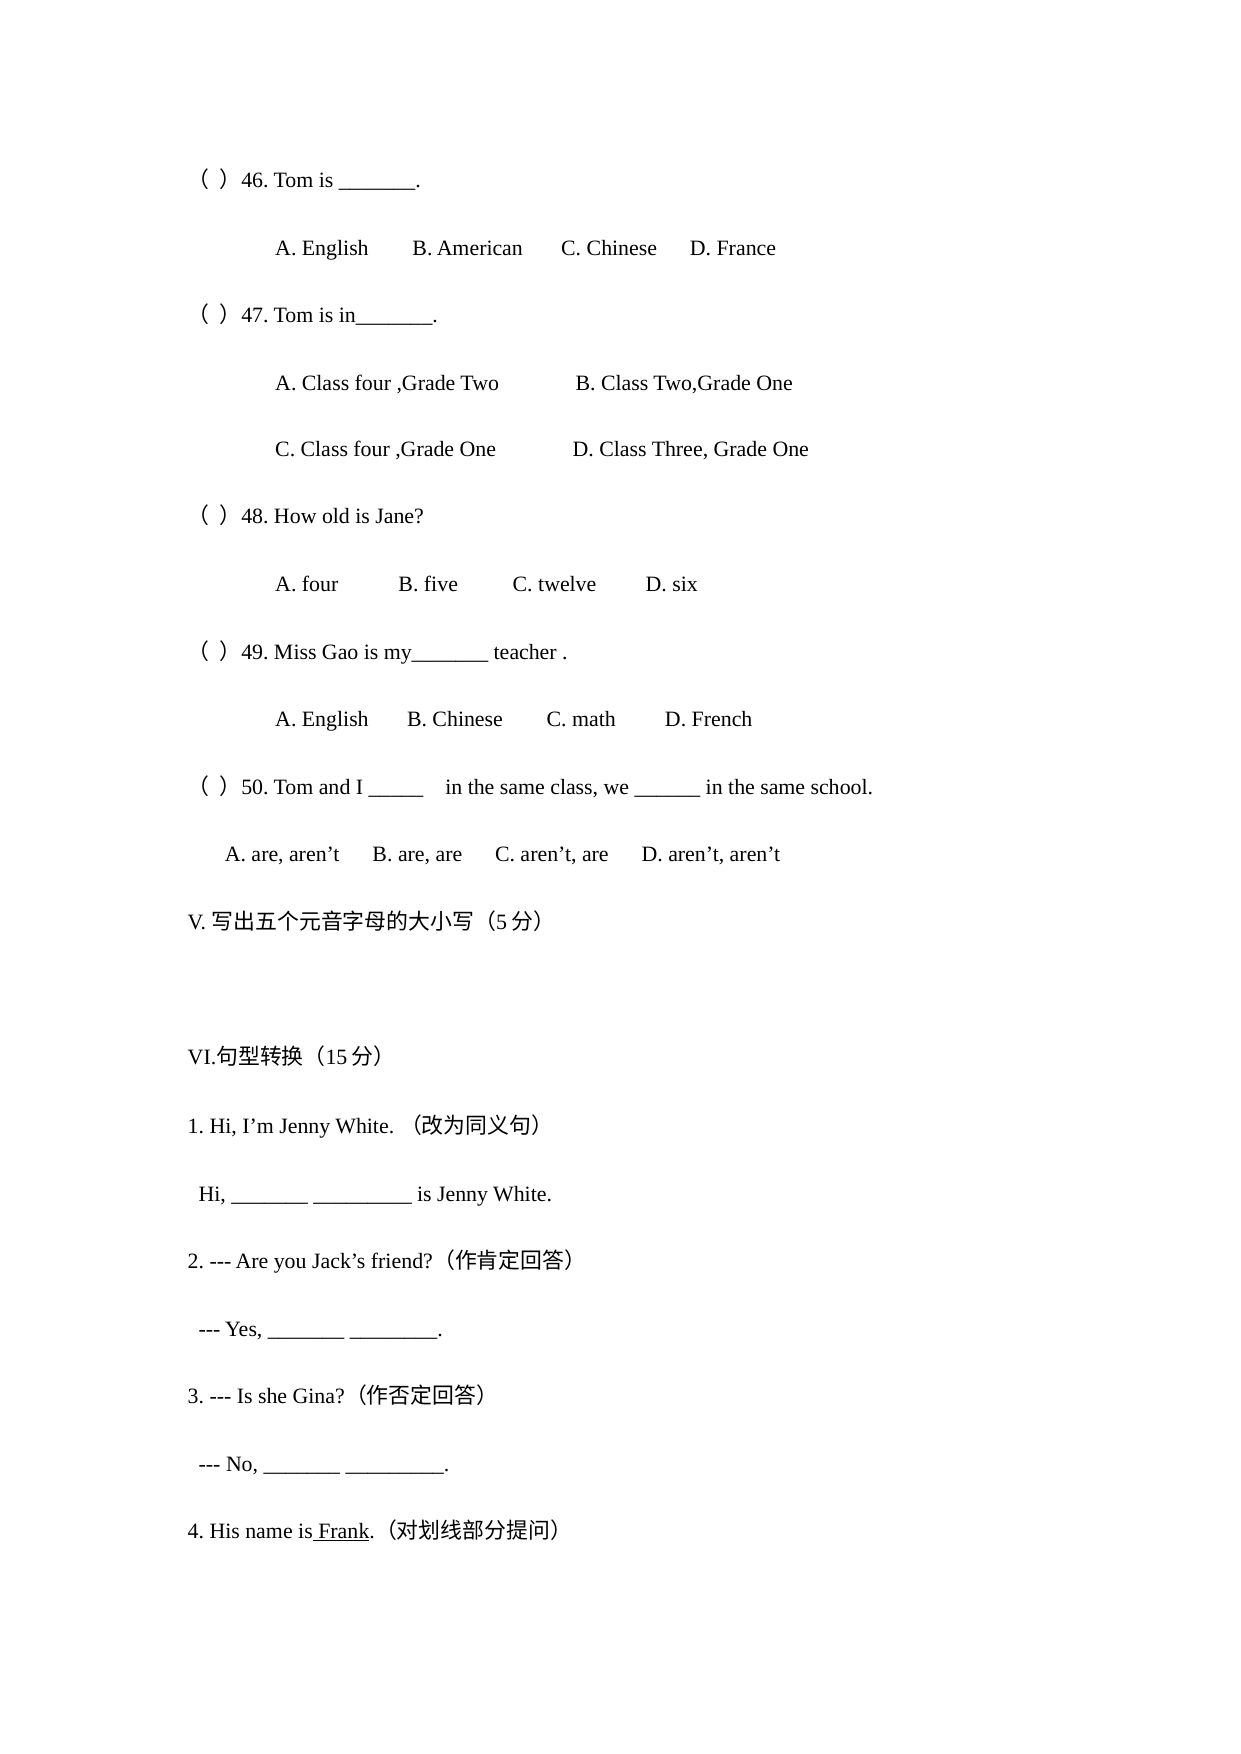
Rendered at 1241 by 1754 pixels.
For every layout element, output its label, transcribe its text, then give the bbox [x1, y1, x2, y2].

list （ ）47. Tom is in_______. [187, 297, 1053, 329]
list （ ）50. Tom and I _____ in the same class, we ______ in the same school. [187, 768, 1053, 801]
list His name is Frank.（对划线部分提问） [187, 1513, 1053, 1546]
list --- No, _______ _________. [187, 1447, 1053, 1479]
list A. Class four ,Grade Two B. Class Two,Grade One [187, 366, 1053, 399]
list A. are, aren’t B. are, are C. aren’t, are D. aren’t, aren’t [187, 837, 1053, 870]
list V. 写出五个元音字母的大小写（5分） [187, 903, 1053, 936]
list A. English B. American C. Chinese D. France [187, 231, 1053, 264]
list VI.句型转换（15分） [187, 1038, 1053, 1071]
list --- Yes, _______ ________. [187, 1312, 1053, 1344]
list A. four B. five C. twelve D. six [187, 567, 1053, 600]
list Hi, I’m Jenny White. （改为同义句） [187, 1108, 1053, 1140]
list C. Class four ,Grade One D. Class Three, Grade One [187, 432, 1053, 465]
list --- Is she Gina?（作否定回答） [187, 1378, 1053, 1410]
list （ ）46. Tom is _______. [187, 162, 1053, 194]
list （ ）48. How old is Jane? [187, 498, 1053, 531]
list --- Are you Jack’s friend?（作肯定回答） [187, 1243, 1053, 1275]
list （ ）49. Miss Gao is my_______ teacher . [187, 633, 1053, 666]
list A. English B. Chinese C. math D. French [187, 702, 1053, 735]
list Hi, _______ _________ is Jenny White. [187, 1177, 1053, 1209]
